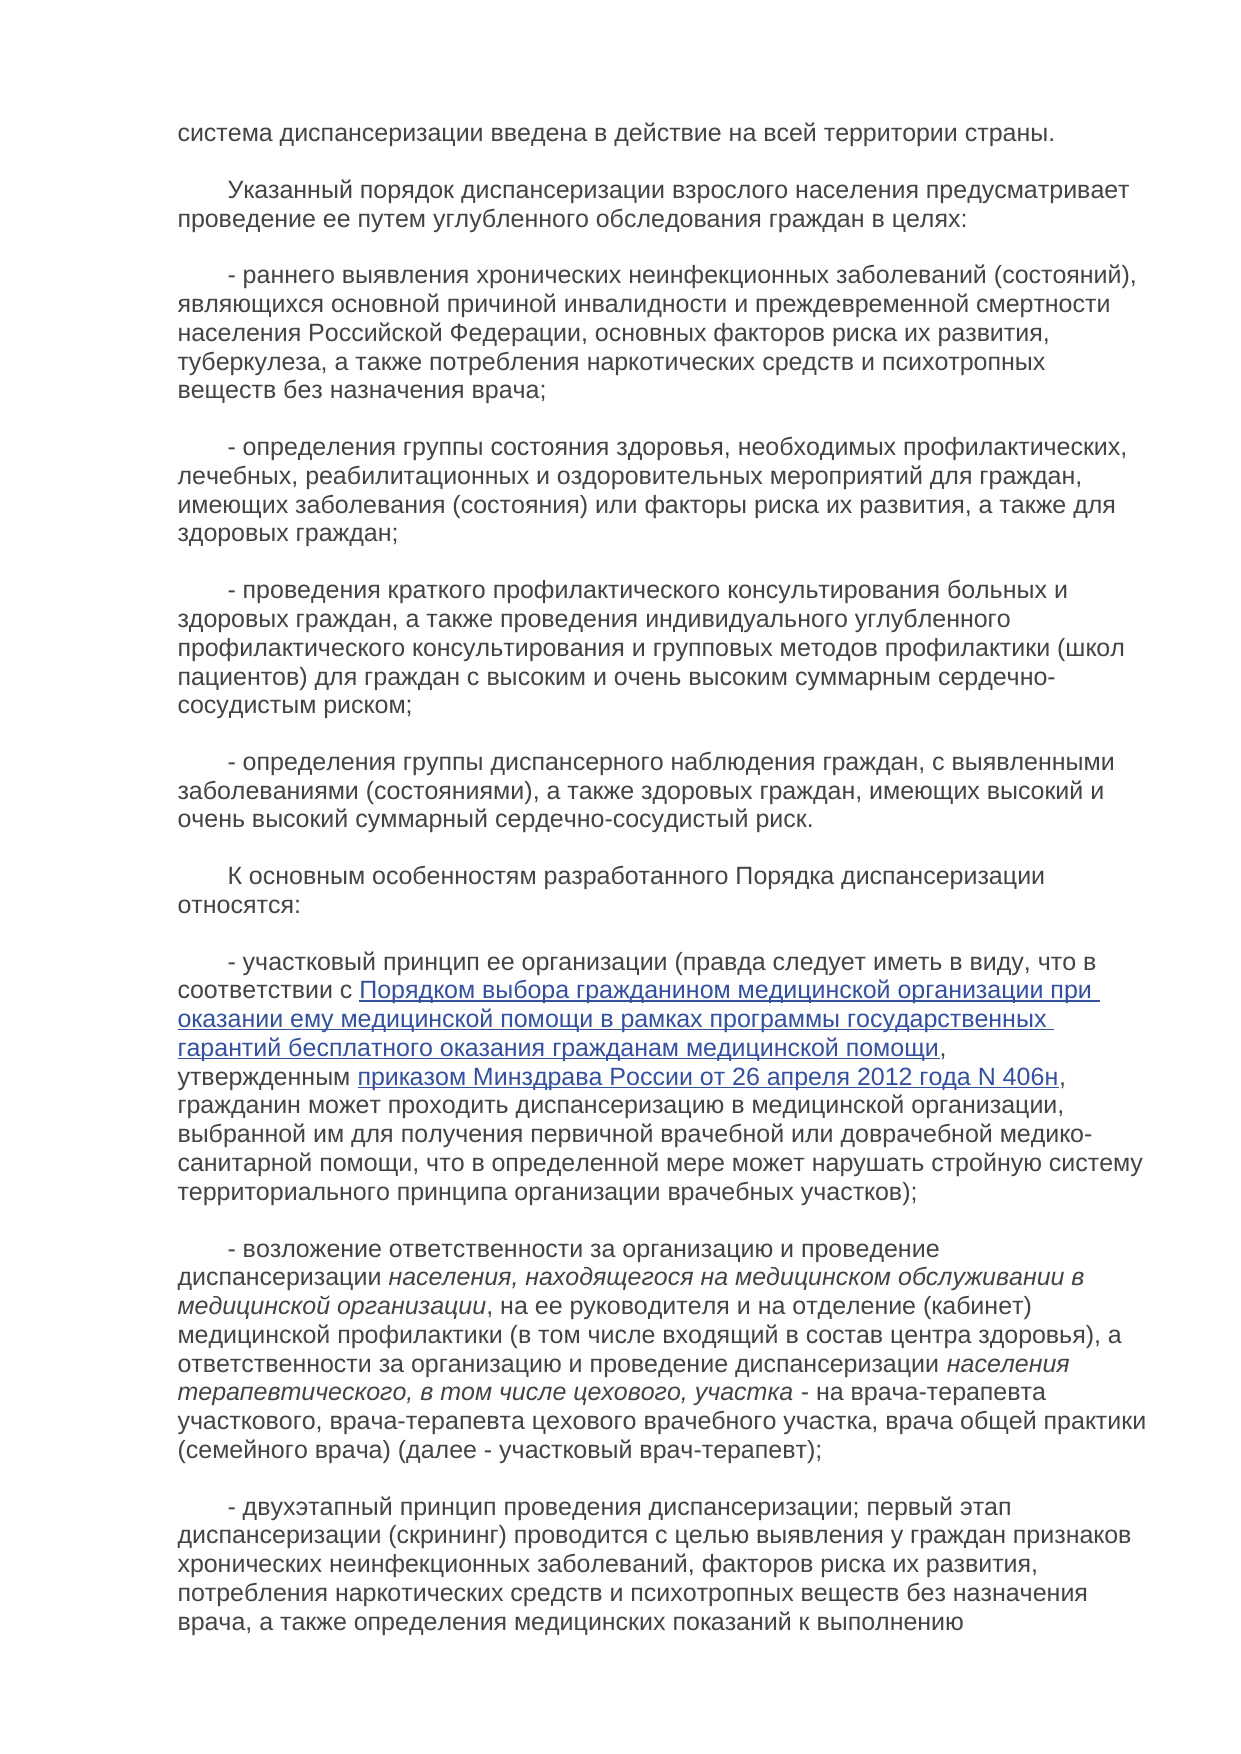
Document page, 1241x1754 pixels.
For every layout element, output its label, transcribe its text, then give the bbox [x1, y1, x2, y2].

text К основным особенностям разработанного Порядка диспансеризации относятся: [177, 861, 1152, 947]
text - возложение ответственности за организацию и проведение диспансеризации населения, находящегося на медицинском обслуживании в медицинской организации, на ее руководителя и на отделение (кабинет) медицинской профилактики (в том числе входящий в состав центра здоровья), а ответственности за организацию и проведение диспансеризации населения терапевтического, в том числе цехового, участка - на врача-терапевта участкового, врача-терапевта цехового врачебного участка, врача общей практики (семейного врача) (далее - участковый врач-терапевт); [177, 1233, 1152, 1492]
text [177, 1492, 1152, 1635]
text - участковый принцип ее организации (правда следует иметь в виду, что в соответствии с Порядком выбора гражданином медицинской организации при оказании ему медицинской помощи в рамках программы государственных гарантий бесплатного оказания гражданам медицинской помощи, утвержденным приказом Минздрава России от 26 апреля 2012 года N 406н, гражданин может проходить диспансеризацию в медицинской организации, выбранной им для получения первичной врачебной или доврачебной медико-санитарной помощи, что в определенной мере может нарушать стройную систему территориального принципа организации врачебных участков); [177, 947, 1152, 1233]
text - проведения краткого профилактического консультирования больных и здоровых граждан, а также проведения индивидуального углубленного профилактического консультирования и групповых методов профилактики (школ пациентов) для граждан с высоким и очень высоким суммарным сердечно-сосудистым риском; [177, 575, 1152, 747]
text - определения группы диспансерного наблюдения граждан, с выявленными заболеваниями (состояниями), а также здоровых граждан, имеющих высокий и очень высокий суммарный сердечно-сосудистый риск. [177, 747, 1152, 861]
text Указанный порядок диспансеризации взрослого населения предусматривает проведение ее путем углубленного обследования граждан в целях: [177, 175, 1152, 260]
text - раннего выявления хронических неинфекционных заболеваний (состояний), являющихся основной причиной инвалидности и преждевременной смертности населения Российской Федерации, основных факторов риска их развития, туберкулеза, а также потребления наркотических средств и психотропных веществ без назначения врача; [177, 260, 1152, 432]
text - определения группы состояния здоровья, необходимых профилактических, лечебных, реабилитационных и оздоровительных мероприятий для граждан, имеющих заболевания (состояния) или факторы риска их развития, а также для здоровых граждан; [177, 432, 1152, 575]
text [177, 118, 1152, 175]
